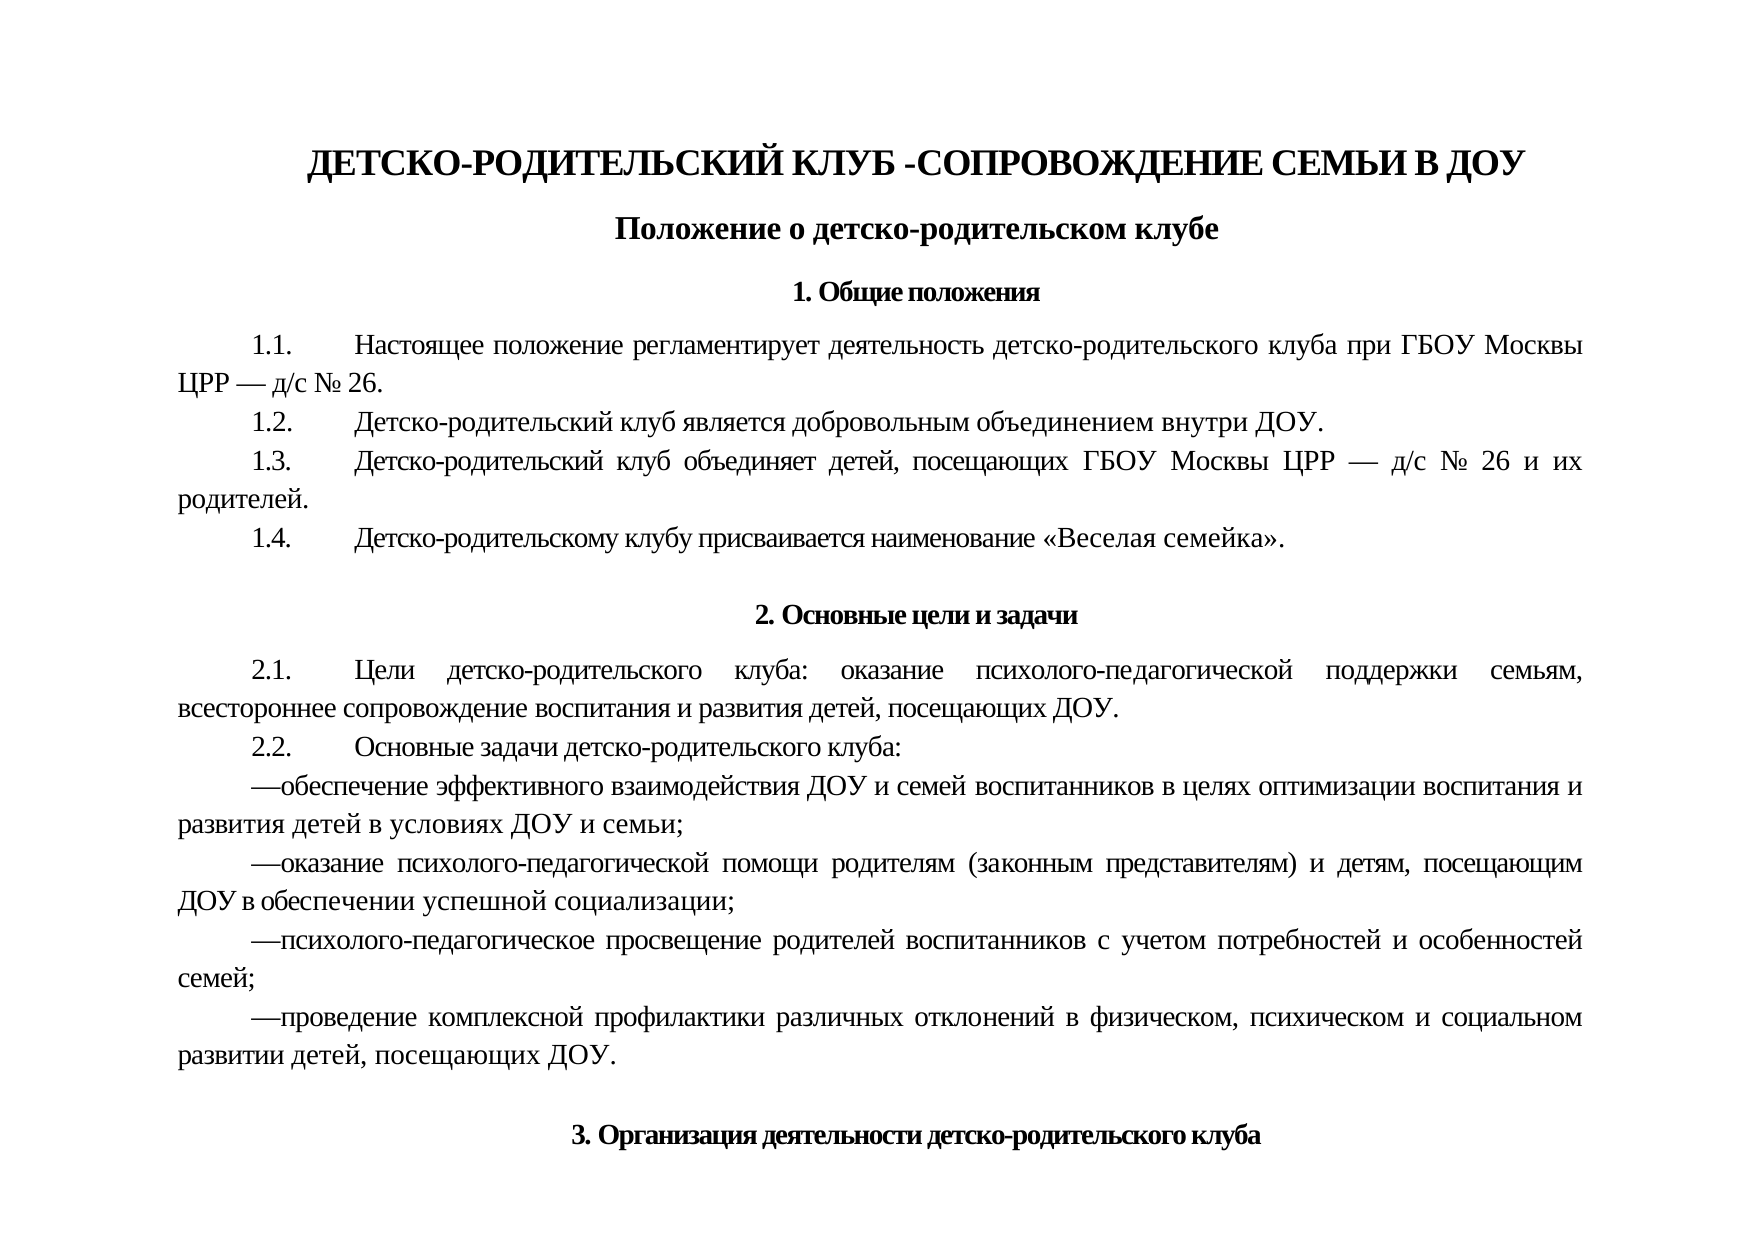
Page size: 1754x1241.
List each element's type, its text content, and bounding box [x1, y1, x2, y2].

text 3. Организация деятельности детско-родительского клуба [177, 1117, 1583, 1151]
list Детско-родительский клуб является добровольным объединением внутри ДОУ. [177, 404, 1583, 438]
list Детско-родительский клуб объединяет детей, посещающих ГБОУ Москвы ЦРР — д/с № 26 и их родителей. [177, 443, 1583, 515]
text 2. Основные цели и задачи [177, 597, 1583, 630]
text 1. Общие положения [177, 274, 1583, 308]
list обеспечение эффективного взаимодействия ДОУ и семей воспитанников в целях оптимизации воспитания и развития детей в условиях ДОУ и семьи; [177, 768, 1583, 840]
list Настоящее положение регламентирует деятельность детско-родительского клуба при ГБОУ Москвы ЦРР — д/с № 26. [177, 327, 1583, 399]
list Детско-родительскому клубу присваивается наименование «Веселая семейка». [177, 520, 1583, 553]
text ДЕТСКО-РОДИТЕЛЬСКИЙ КЛУБ -СОПРОВОЖДЕНИЕ СЕМЬИ В ДОУ [177, 148, 1583, 182]
list психолого-педагогическое просвещение родителей воспитанников с учетом потребностей и особенностей семей; [177, 922, 1583, 994]
list Цели детско-родительского клуба: оказание психолого-педагогической поддержки семьям, всестороннее сопровождение воспитания и развития детей, посещающих ДОУ. [177, 652, 1583, 724]
list проведение комплексной профилактики различных отклонений в физическом, психическом и социальном развитии детей, посещающих ДОУ. [177, 999, 1583, 1071]
list Основные задачи детско-родительского клуба: [177, 729, 1583, 763]
list оказание психолого-педагогической помощи родителям (законным представителям) и детям, посещающим ДОУ в обеспечении успешной социализации; [177, 845, 1583, 917]
text Положение о детско-родительском клубе [177, 208, 1583, 246]
